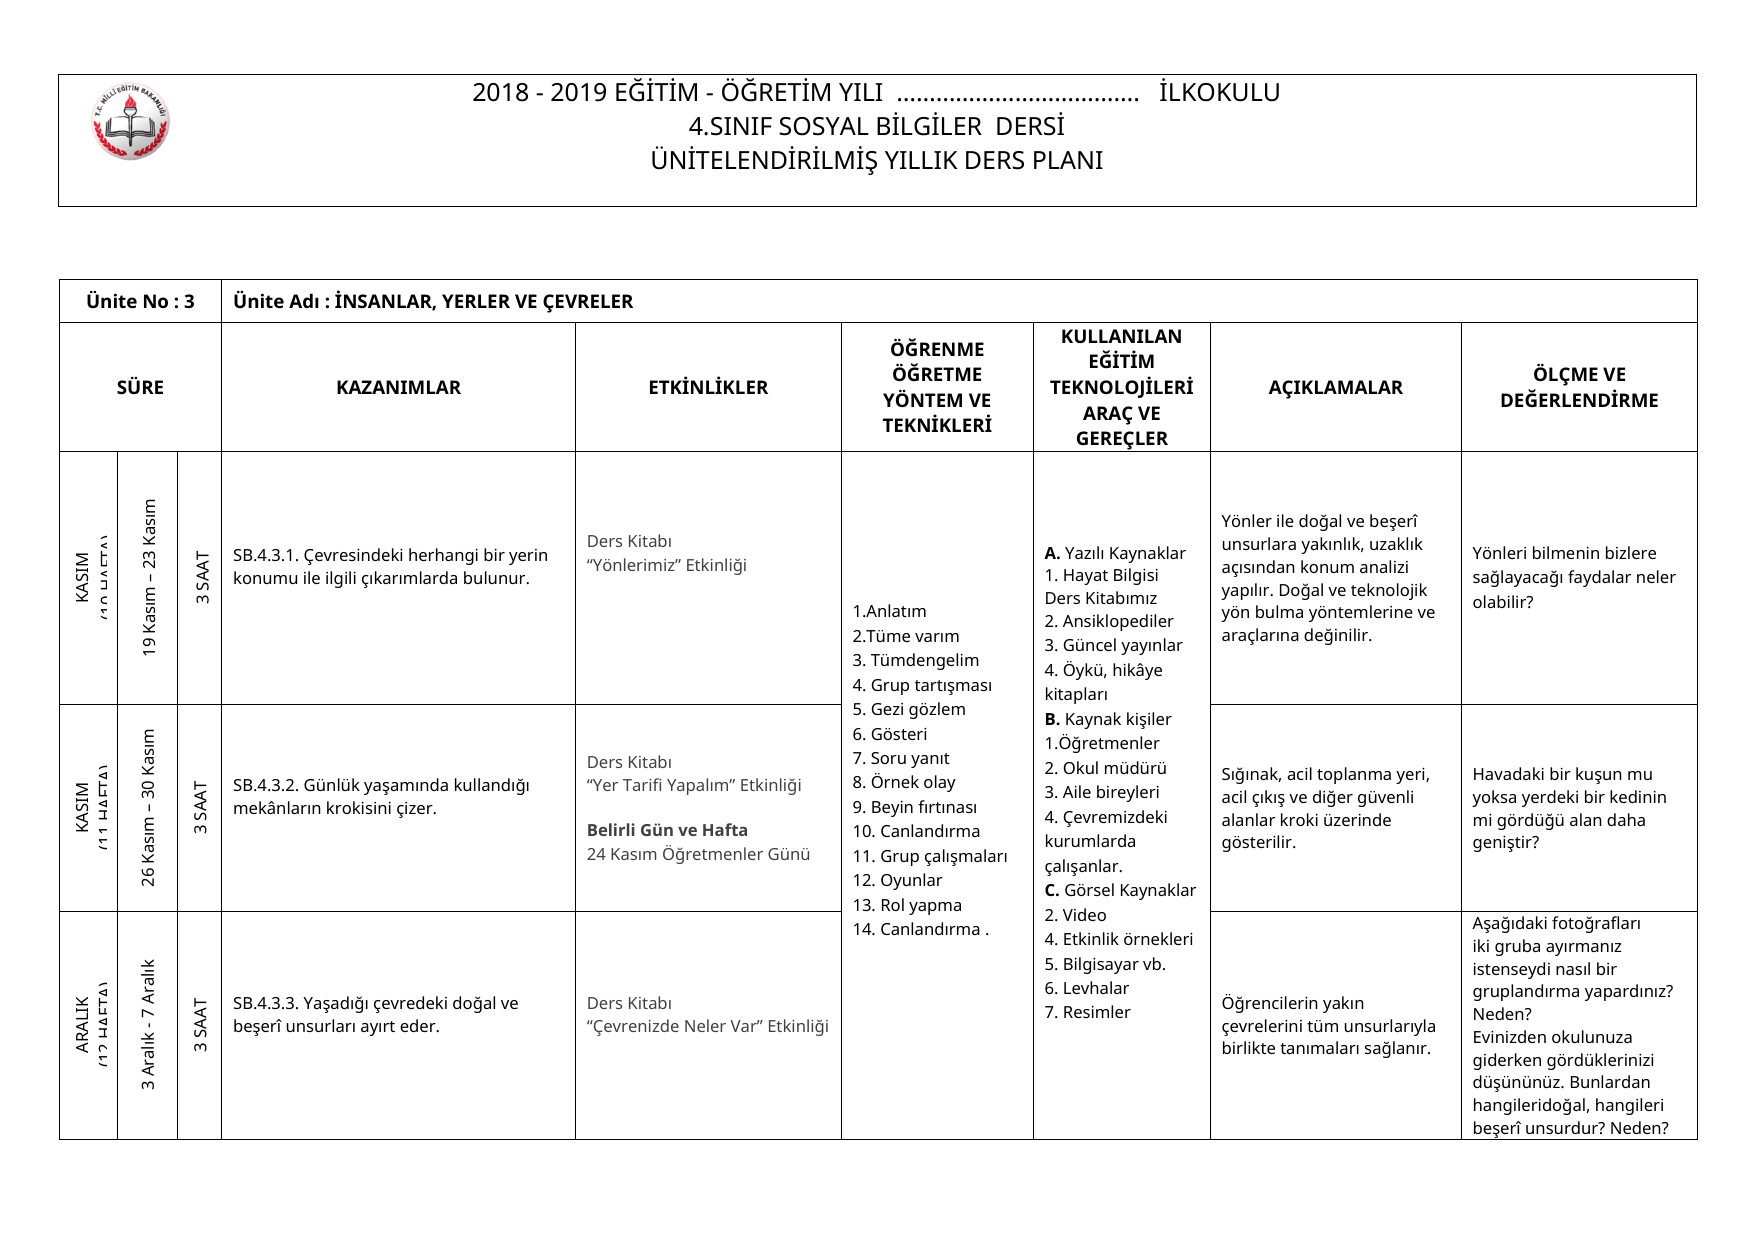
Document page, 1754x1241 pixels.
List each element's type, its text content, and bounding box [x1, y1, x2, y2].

table_header Ünite Adı : İNSANLAR, YERLER VE ÇEVRELER [222, 280, 1697, 322]
table_cell Ders Kitabı “Yönlerimiz” Etkinliği [576, 452, 841, 704]
table_cell SB.4.3.1. Çevresindeki herhangi bir yerin konumu ile ilgili çıkarımlarda bulunur. [222, 452, 575, 704]
table_cell 3 SAAT [178, 912, 221, 1139]
table_cell ARALIK (12.HAFTA) [60, 912, 117, 1139]
table_cell A. Yazılı Kaynaklar 1. Hayat Bilgisi Ders Kitabımız 2. Ansiklopediler 3. Güncel yayınlar 4. Öykü, hikâye kitapları B. Kaynak kişiler 1.Öğretmenler 2. Okul müdürü 3. Aile bireyleri 4. Çevremizdeki kurumlarda çalışanlar. C. Görsel Kaynaklar 2. Video 4. Etkinlik örnekleri 5. Bilgisayar vb. 6. Levhalar 7. Resimler [1034, 452, 1210, 1139]
table_cell Aşağıdaki fotoğrafları iki gruba ayırmanız istenseydi nasıl bir gruplandırma yapardınız? Neden? Evinizden okulunuza giderken gördüklerinizi düşününüz. Bunlardan hangileridoğal, hangileri beşerî unsurdur? Neden? [1462, 912, 1697, 1139]
table_cell SB.4.3.2. Günlük yaşamında kullandığı mekânların krokisini çizer. [222, 705, 575, 911]
table_cell Yönleri bilmenin bizlere sağlayacağı faydalar neler olabilir? [1462, 452, 1697, 704]
table_cell AÇIKLAMALAR [1211, 323, 1461, 451]
table_cell Ders Kitabı “Çevrenizde Neler Var” Etkinliği [576, 912, 841, 1139]
table_cell Ders Kitabı “Yer Tarifi Yapalım” Etkinliği Belirli Gün ve Hafta 24 Kasım Öğretmenler Günü [576, 705, 841, 911]
table_cell Sığınak, acil toplanma yeri, acil çıkış ve diğer güvenli alanlar kroki üzerinde gösterilir. [1211, 705, 1461, 911]
table_cell Havadaki bir kuşun mu yoksa yerdeki bir kedinin mi gördüğü alan daha geniştir? [1462, 705, 1697, 911]
table_cell 3 SAAT [178, 452, 221, 704]
table_cell Öğrencilerin yakın çevrelerini tüm unsurlarıyla birlikte tanımaları sağlanır. [1211, 912, 1461, 1139]
table_header Ünite No : 3 [60, 280, 221, 322]
picture [85, 77, 175, 167]
table_cell 1.Anlatım 2.Tüme varım 3. Tümdengelim 4. Grup tartışması 5. Gezi gözlem 6. Gösteri 7. Soru yanıt 8. Örnek olay 9. Beyin fırtınası 10. Canlandırma 11. Grup çalışmaları 12. Oyunlar 13. Rol yapma 14. Canlandırma . [842, 452, 1033, 1139]
table_cell KASIM (10.HAFTA) [60, 452, 117, 704]
table_cell KAZANIMLAR [222, 323, 575, 451]
table_cell SÜRE [60, 323, 221, 451]
table_cell SB.4.3.3. Yaşadığı çevredeki doğal ve beşerî unsurları ayırt eder. [222, 912, 575, 1139]
table_cell ÖLÇME VE DEĞERLENDİRME [1462, 323, 1697, 451]
table_cell ÖĞRENME ÖĞRETME YÖNTEM VE TEKNİKLERİ [842, 323, 1033, 451]
table_cell 19 Kasım – 23 Kasım [118, 452, 177, 704]
table_cell 3 Aralık - 7 Aralık [118, 912, 177, 1139]
table_cell Yönler ile doğal ve beşerî unsurlara yakınlık, uzaklık açısından konum analizi yapılır. Doğal ve teknolojik yön bulma yöntemlerine ve araçlarına değinilir. [1211, 452, 1461, 704]
table_cell 26 Kasım – 30 Kasım [118, 705, 177, 911]
table_cell ETKİNLİKLER [576, 323, 841, 451]
table_cell 3 SAAT [178, 705, 221, 911]
table_cell KULLANILAN EĞİTİM TEKNOLOJİLERİ ARAÇ VE GEREÇLER [1034, 323, 1210, 451]
table_cell KASIM (11.HAFTA) [60, 705, 117, 911]
